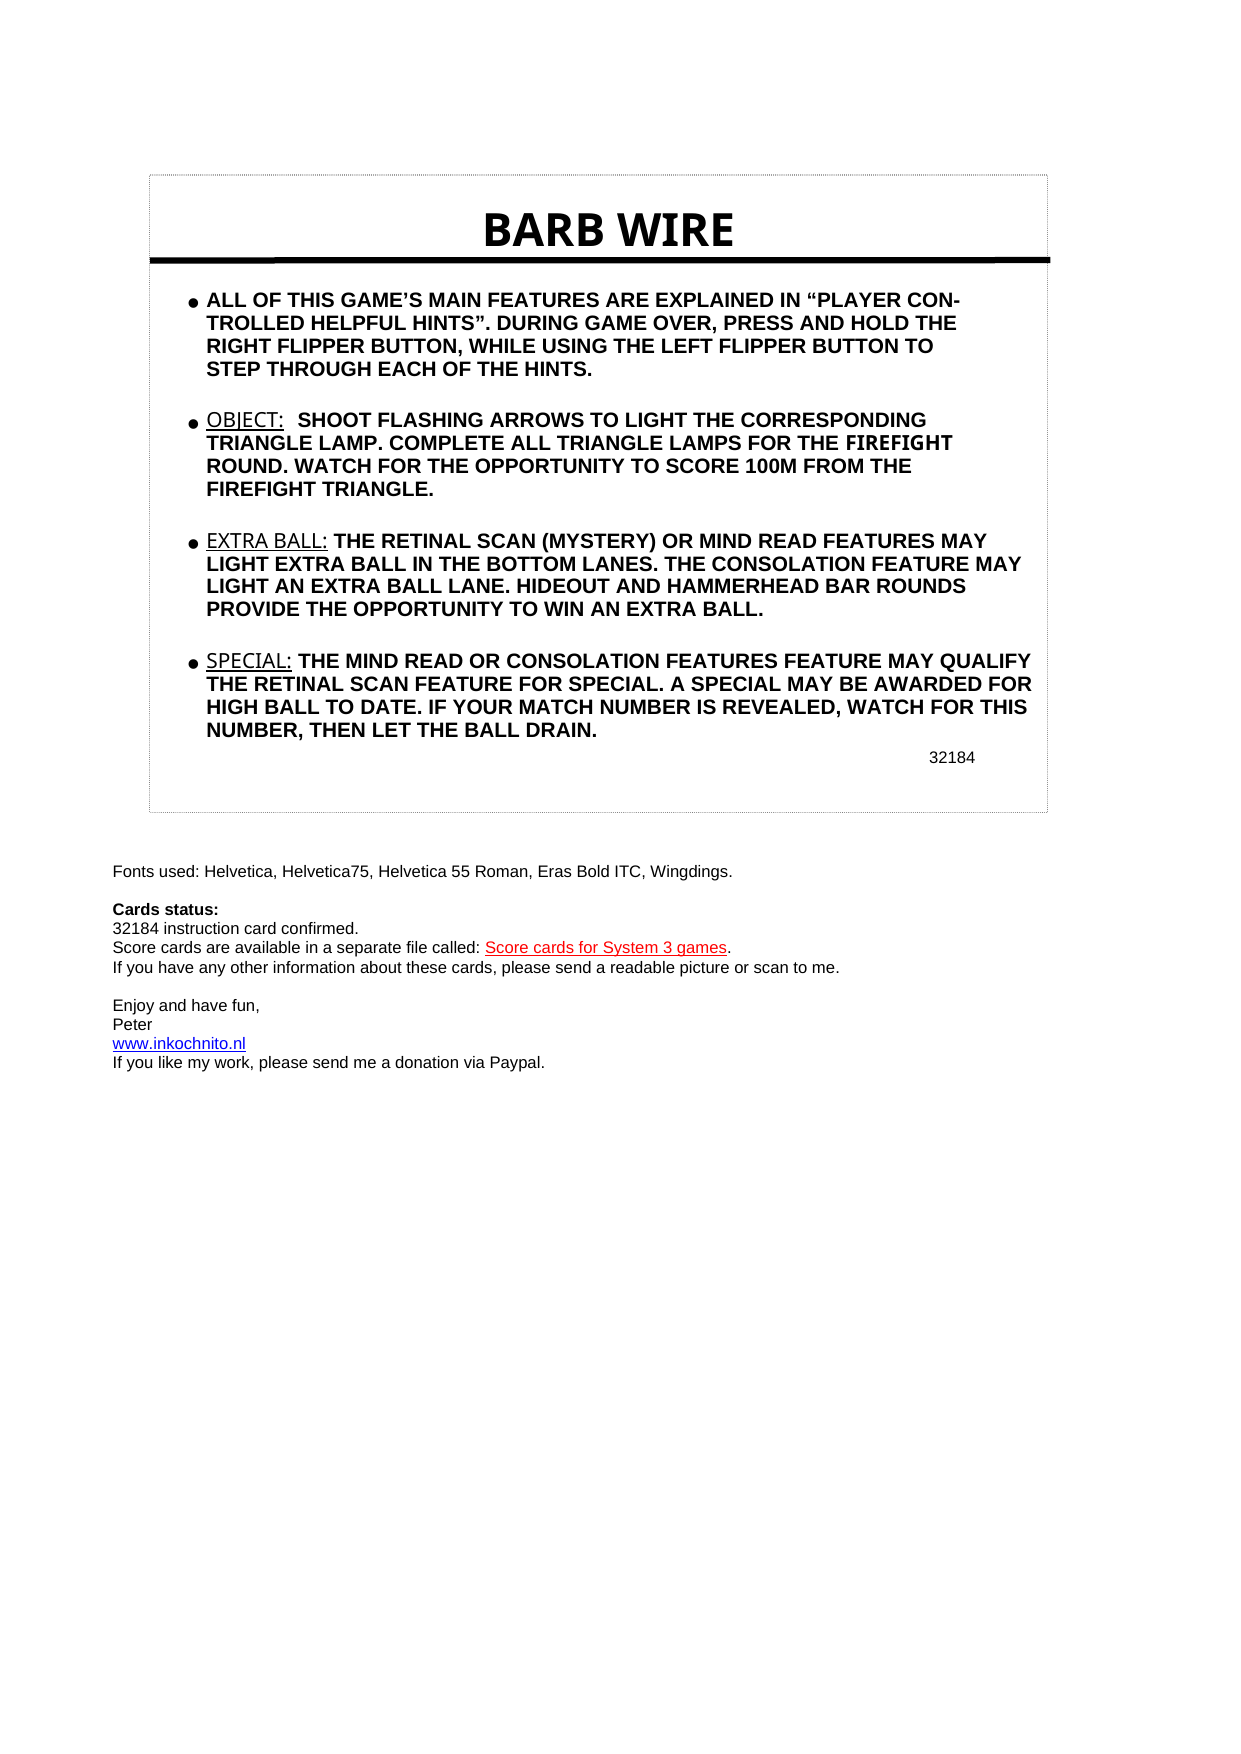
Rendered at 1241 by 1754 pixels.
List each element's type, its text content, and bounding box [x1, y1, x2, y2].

text Score cards are available in a separate file called: Score cards for System 3 games. [112, 938, 1144, 957]
text Enjoy and have fun, [112, 996, 1144, 1015]
text Peter [112, 1015, 1144, 1034]
text If you like my work, please send me a donation via Paypal. [112, 1053, 1144, 1072]
text If you have any other information about these cards, please send a readable picture or scan to me. [112, 957, 1144, 977]
text Fonts used: Helvetica, Helvetica75, Helvetica 55 Roman, Eras Bold ITC, Wingdings. [112, 862, 1144, 881]
text www.inkochnito.nl [112, 1034, 1144, 1053]
text Cards status: [112, 900, 1144, 919]
text 32184 instruction card confirmed. [112, 919, 1144, 938]
